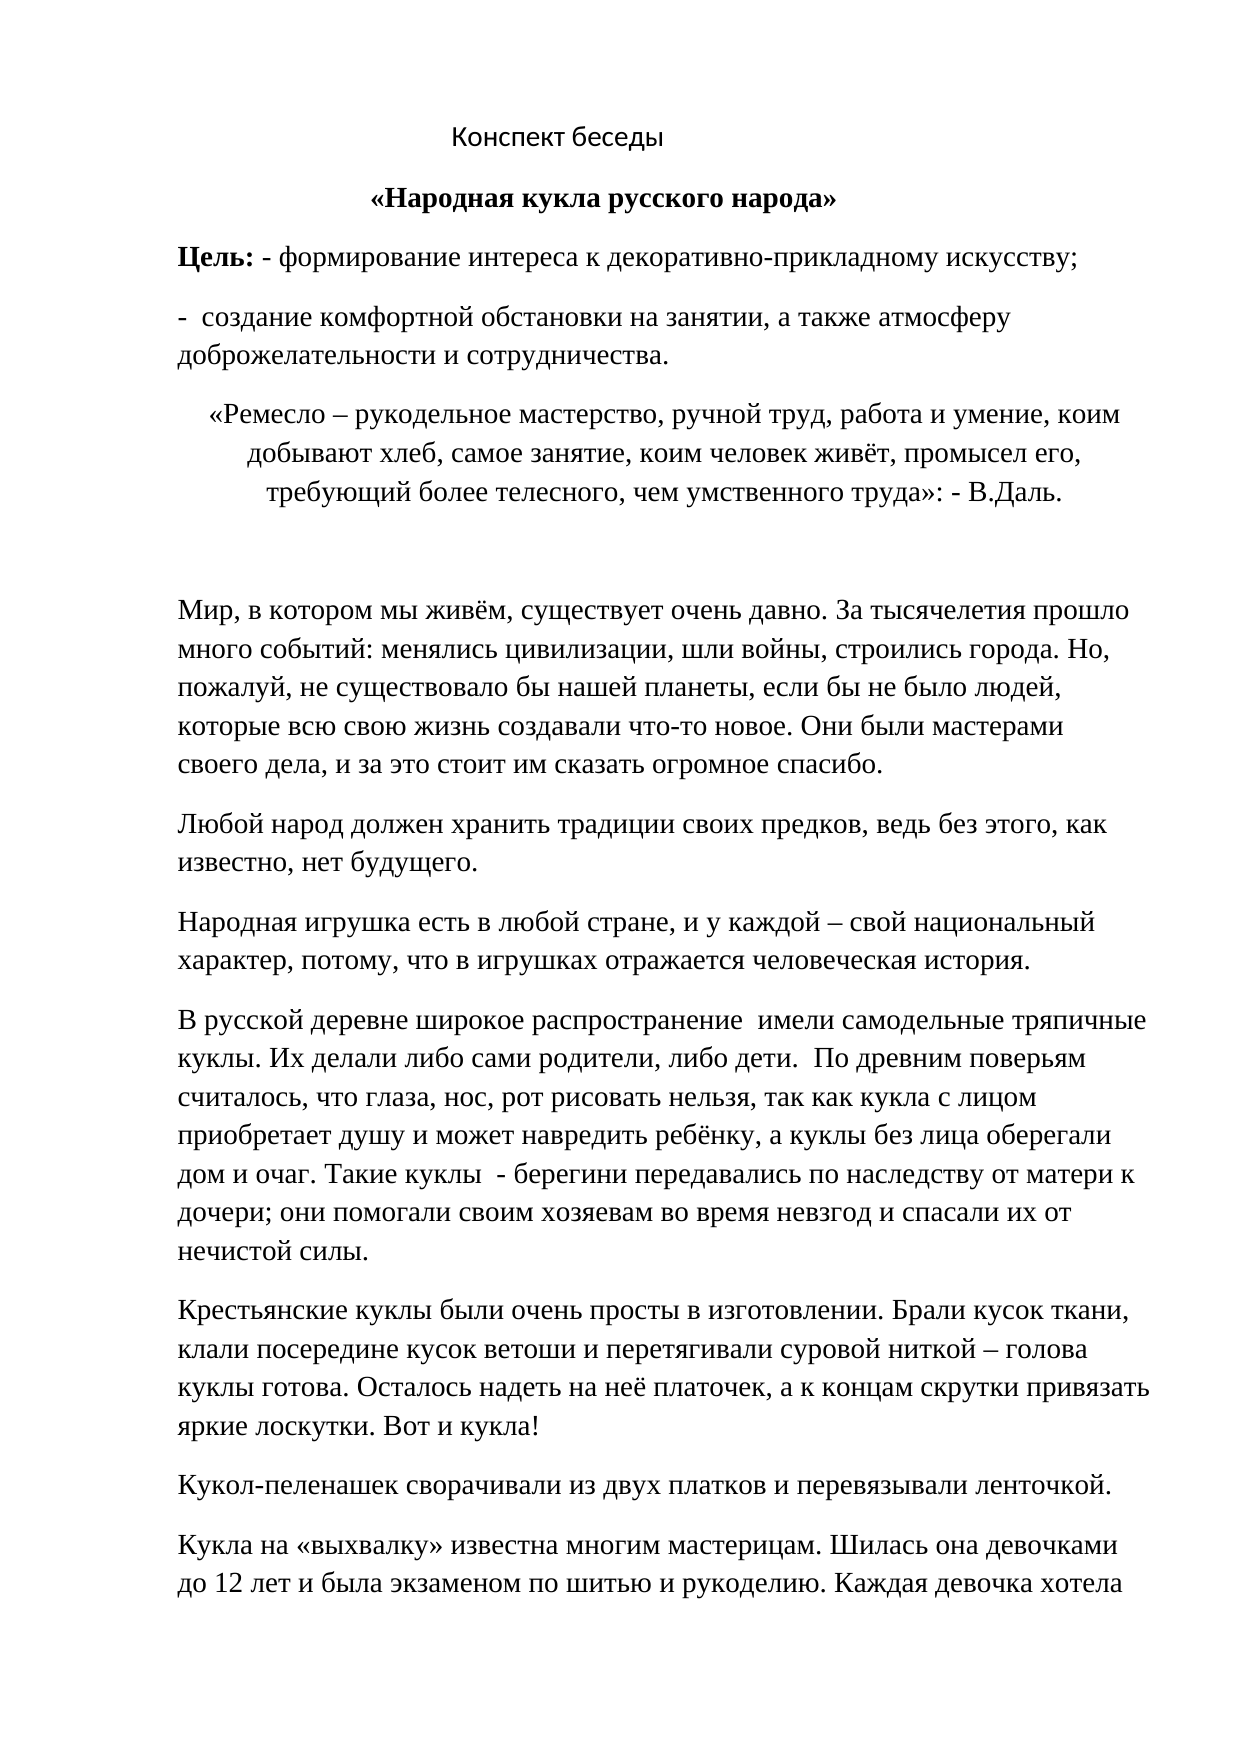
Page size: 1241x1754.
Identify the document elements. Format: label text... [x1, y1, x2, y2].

text Народная игрушка есть в любой стране, и у каждой – свой национальный характер, потому, что в игрушках отражается человеческая история. [177, 904, 1152, 976]
text Кукол-пеленашек сворачивали из двух платков и перевязывали ленточкой. [177, 1467, 1152, 1501]
text Любой народ должен хранить традиции своих предков, ведь без этого, как известно, нет будущего. [177, 806, 1152, 878]
text В русской деревне широкое распространение имели самодельные тряпичные куклы. Их делали либо сами родители, либо дети. По древним поверьям считалось, что глаза, нос, рот рисовать нельзя, так как кукла с лицом приобретает душу и может навредить ребёнку, а куклы без лица оберегали дом и очаг. Такие куклы - берегини передавались по наследству от матери к дочери; они помогали своим хозяевам во время невзгод и спасали их от нечистой силы. [177, 1002, 1152, 1267]
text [177, 1527, 1152, 1599]
text «Ремесло – рукодельное мастерство, ручной труд, работа и умение, коим добывают хлеб, самое занятие, коим человек живёт, промысел его, требующий более телесного, чем умственного труда»: - В.Даль. [177, 397, 1152, 507]
text Цель: - формирование интереса к декоративно-прикладному искусству; [177, 239, 1152, 273]
text Конспект беседы [177, 118, 1152, 154]
text - создание комфортной обстановки на занятии, а также атмосферу доброжелательности и сотрудничества. [177, 299, 1152, 371]
text Крестьянские куклы были очень просты в изготовлении. Брали кусок ткани, клали посередине кусок ветоши и перетягивали суровой ниткой – голова куклы готова. Осталось надеть на неё платочек, а к концам скрутки привязать яркие лоскутки. Вот и кукла! [177, 1292, 1152, 1442]
text Мир, в котором мы живём, существует очень давно. За тысячелетия прошло много событий: менялись цивилизации, шли войны, строились города. Но, пожалуй, не существовало бы нашей планеты, если бы не было людей, которые всю свою жизнь создавали что-то новое. Они были мастерами своего дела, и за это стоит им сказать огромное спасибо. [177, 592, 1152, 780]
text «Народная кукла русского народа» [177, 180, 1152, 213]
